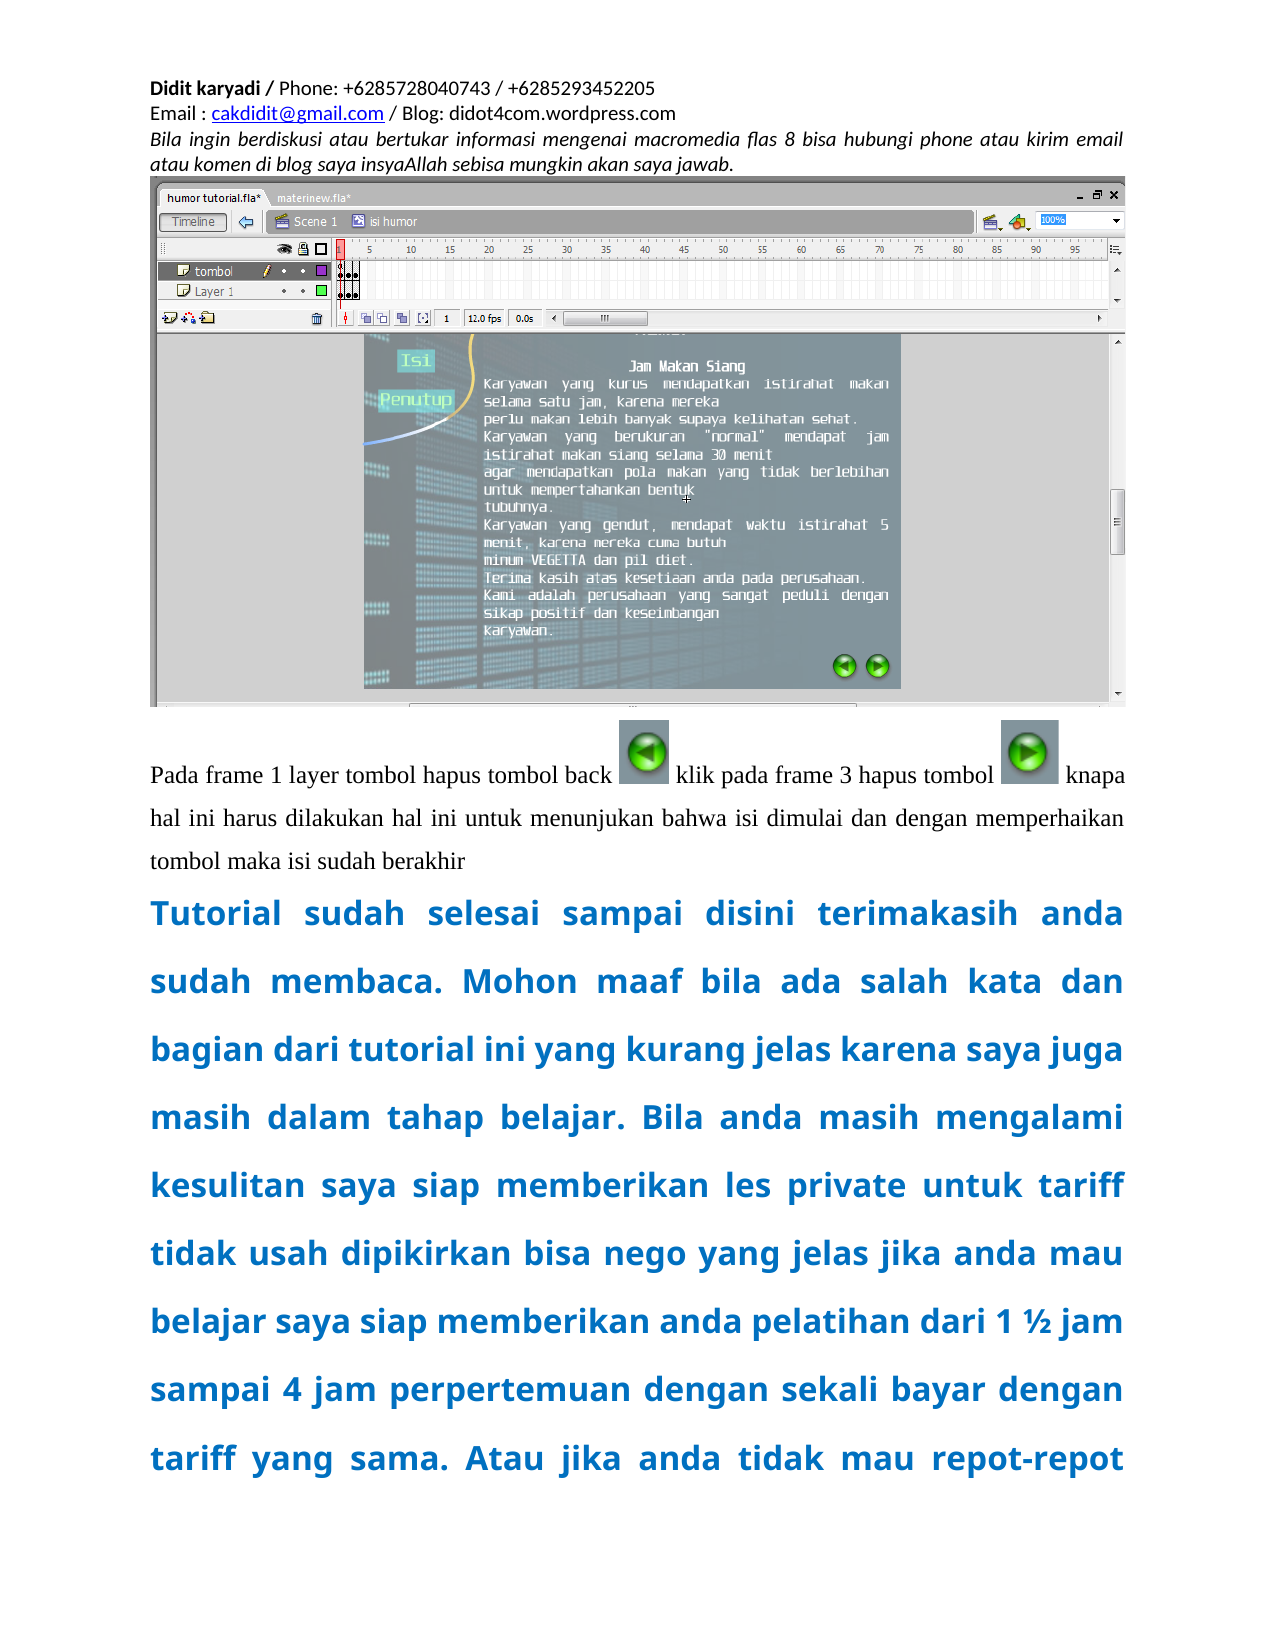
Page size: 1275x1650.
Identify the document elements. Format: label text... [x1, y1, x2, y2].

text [150, 889, 1125, 1480]
picture [619, 720, 669, 784]
picture [1001, 720, 1059, 784]
text Pada frame 1 layer tombol hapus tombol back klik pada frame 3 hapus tombol knapa hal ini harus dilakukan hal ini untuk menunjukan bahwa isi dimulai dan dengan memperhaikan tombol maka isi sudah berakhir [150, 721, 1125, 875]
picture [150, 176, 1125, 707]
